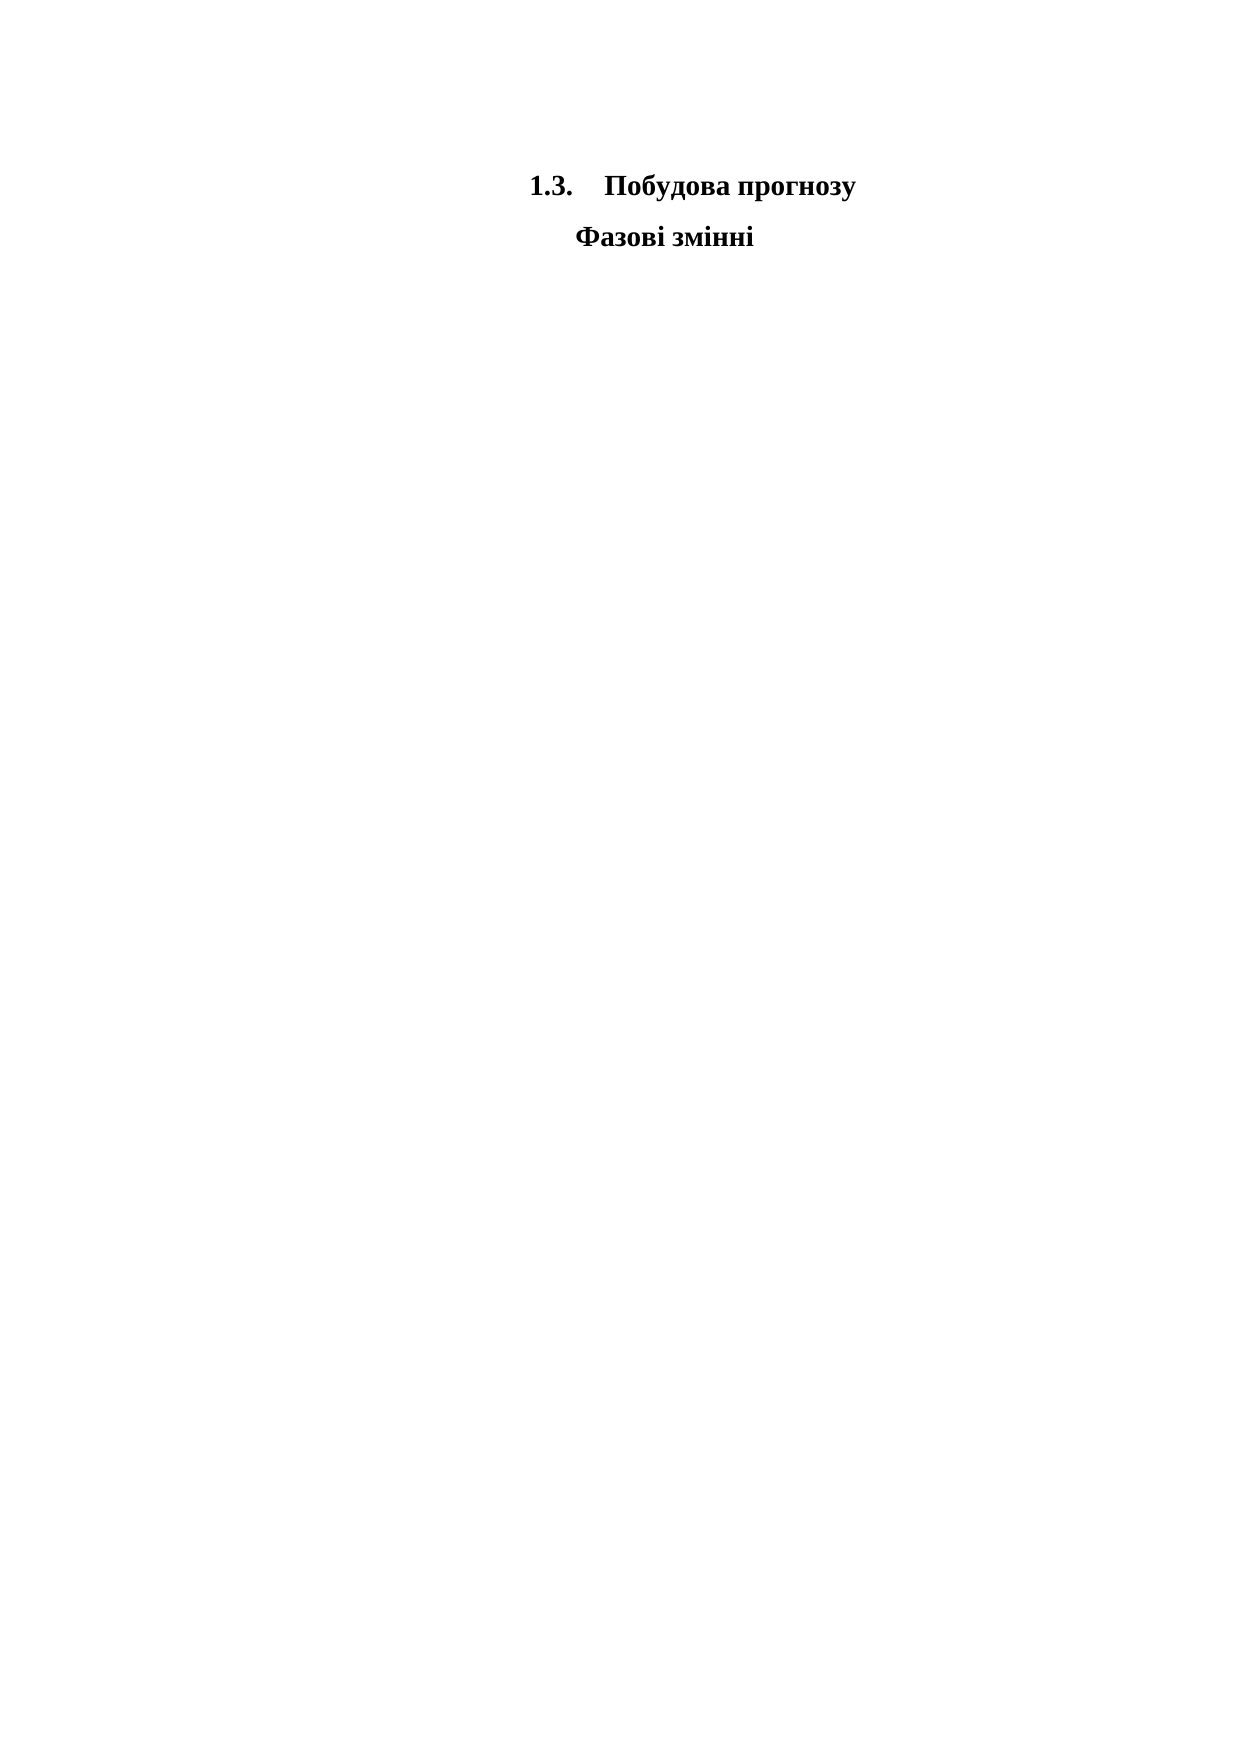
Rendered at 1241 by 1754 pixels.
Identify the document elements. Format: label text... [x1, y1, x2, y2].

list Побудова прогнозу [233, 168, 1152, 202]
text Фазові змінні [177, 219, 1152, 252]
